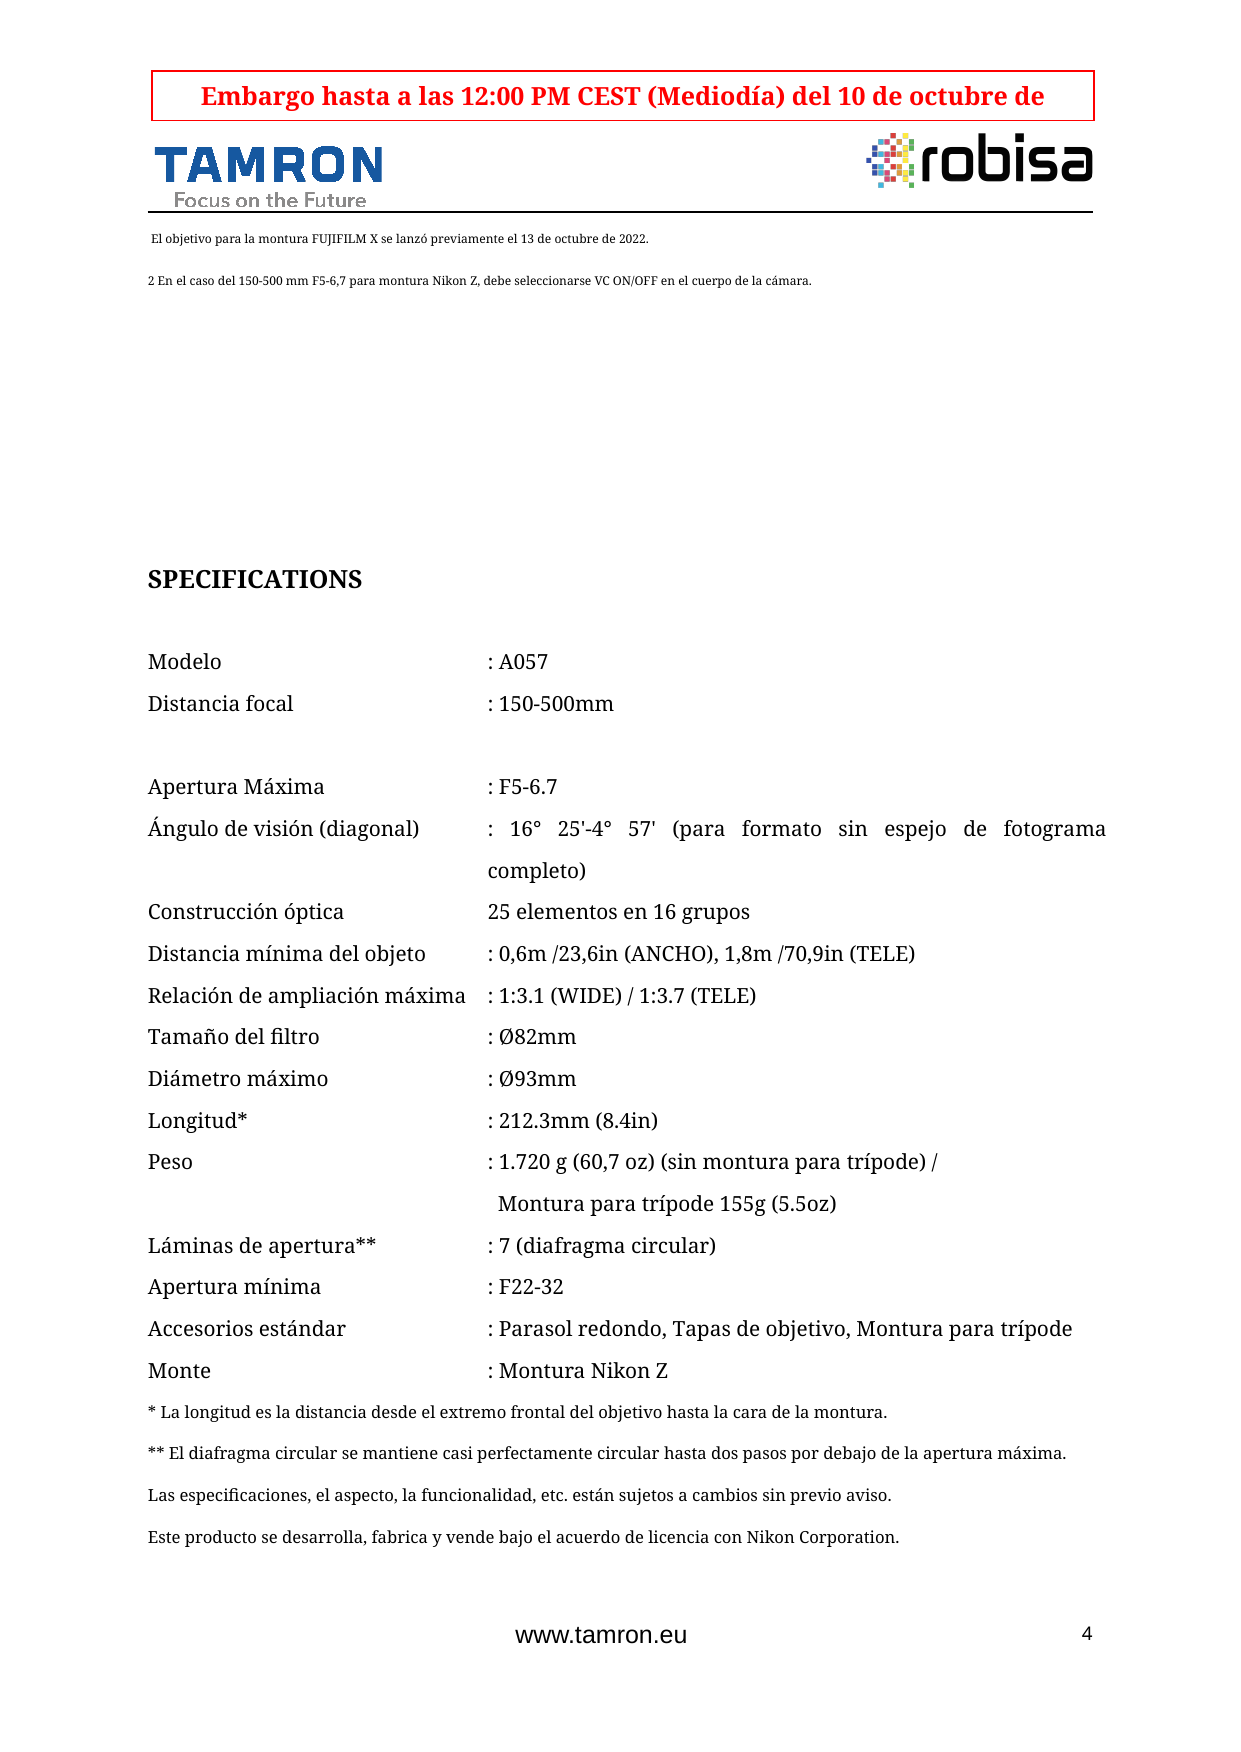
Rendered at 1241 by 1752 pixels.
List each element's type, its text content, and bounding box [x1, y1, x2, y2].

text Las especificaciones, el aspecto, la funcionalidad, etc. están sujetos a cambios sin previo aviso. [148, 1474, 1092, 1516]
table_cell : 150-500mm [487, 683, 1107, 766]
table_cell Ángulo de visión (diagonal) [148, 808, 487, 891]
table_cell Distancia mínima del objeto [148, 933, 487, 974]
table_cell : F5-6.7 [487, 766, 1107, 807]
picture [154, 146, 382, 207]
text El objetivo para la montura FUJIFILM X se lanzó previamente el 13 de octubre de 2022. [148, 224, 1092, 266]
table_cell : 1.720 g (60,7 oz) (sin montura para trípode) / Montura para trípode 155g (5.5oz) [487, 1141, 1107, 1224]
text 2 En el caso del 150-500 mm F5-6,7 para montura Nikon Z, debe seleccionarse VC ON/OFF en el cuerpo de la cámara. [148, 266, 1092, 307]
picture [866, 133, 1093, 207]
text * La longitud es la distancia desde el extremo frontal del objetivo hasta la cara de la montura. [148, 1391, 1092, 1432]
text Este producto se desarrolla, fabrica y vende bajo el acuerdo de licencia con Nikon Corporation. [148, 1516, 1092, 1557]
table_cell Láminas de apertura** [148, 1224, 487, 1266]
table_cell : Ø93mm [487, 1058, 1107, 1099]
table_cell Relación de ampliación máxima [148, 974, 487, 1016]
table_cell Construcción óptica [148, 891, 487, 932]
table_cell Distancia focal [148, 683, 487, 766]
table_cell Apertura mínima [148, 1266, 487, 1307]
table_cell : Montura Nikon Z [487, 1349, 1107, 1391]
table_cell Diámetro máximo [148, 1058, 487, 1099]
table_cell : 0,6m /23,6in (ANCHO), 1,8m /70,9in (TELE) [487, 933, 1107, 974]
table_cell Apertura Máxima [148, 766, 487, 807]
table_cell 25 elementos en 16 grupos [487, 891, 1107, 932]
table_cell Longitud* [148, 1099, 487, 1141]
table_header Modelo [148, 641, 487, 682]
table_cell Peso [148, 1141, 487, 1224]
table_cell : F22-32 [487, 1266, 1107, 1307]
table_cell : 212.3mm (8.4in) [487, 1099, 1107, 1141]
table_cell Accesorios estándar [148, 1308, 487, 1349]
table_cell : 1:3.1 (WIDE) / 1:3.7 (TELE) [487, 974, 1107, 1016]
text SPECIFICATIONS [148, 557, 1092, 599]
table_cell : Ø82mm [487, 1016, 1107, 1057]
table_cell Monte [148, 1349, 487, 1391]
table_cell : Parasol redondo, Tapas de objetivo, Montura para trípode [487, 1308, 1107, 1349]
table_header : A057 [487, 641, 1107, 682]
table_cell : 16° 25'-4° 57' (para formato sin espejo de fotograma completo) [487, 808, 1107, 891]
table_cell : 7 (diafragma circular) [487, 1224, 1107, 1266]
text ** El diafragma circular se mantiene casi perfectamente circular hasta dos pasos por debajo de la apertura máxima. [148, 1432, 1092, 1474]
table_cell Tamaño del filtro [148, 1016, 487, 1057]
